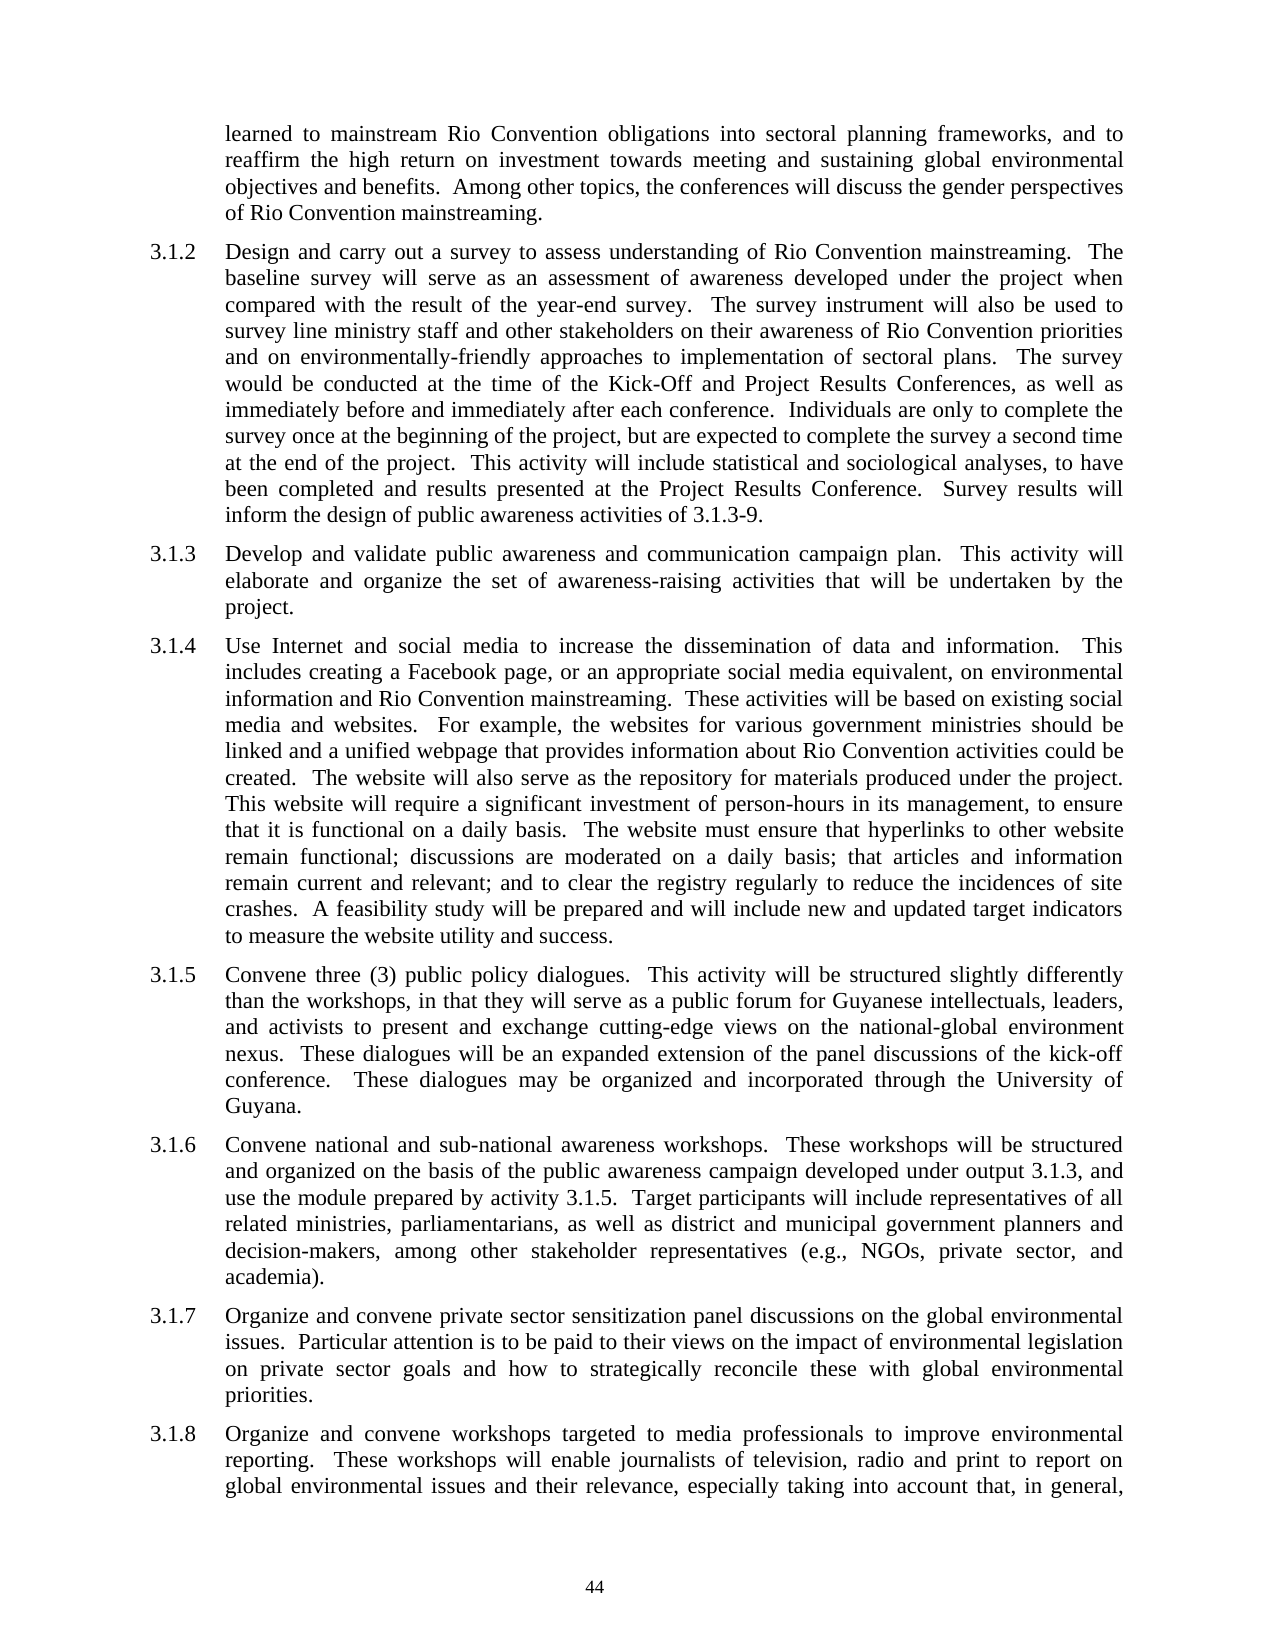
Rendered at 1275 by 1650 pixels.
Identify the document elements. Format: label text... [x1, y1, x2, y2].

text 3.1.2 Design and carry out a survey to assess understanding of Rio Convention mainstreaming. The baseline survey will serve as an assessment of awareness developed under the project when compared with the result of the year-end survey. The survey instrument will also be used to survey line ministry staff and other stakeholders on their awareness of Rio Convention priorities and on environmentally-friendly approaches to implementation of sectoral plans. The survey would be conducted at the time of the Kick-Off and Project Results Conferences, as well as immediately before and immediately after each conference. Individuals are only to complete the survey once at the beginning of the project, but are expected to complete the survey a second time at the end of the project. This activity will include statistical and sociological analyses, to have been completed and results presented at the Project Results Conference. Survey results will inform the design of public awareness activities of 3.1.3-9. [150, 238, 1125, 528]
text 3.1.3 Develop and validate public awareness and communication campaign plan. This activity will elaborate and organize the set of awareness-raising activities that will be undertaken by the project. [150, 540, 1125, 619]
text 3.1.4 Use Internet and social media to increase the dissemination of data and information. This includes creating a Facebook page, or an appropriate social media equivalent, on environmental information and Rio Convention mainstreaming. These activities will be based on existing social media and websites. For example, the websites for various government ministries should be linked and a unified webpage that provides information about Rio Convention activities could be created. The website will also serve as the repository for materials produced under the project. This website will require a significant investment of person-hours in its management, to ensure that it is functional on a daily basis. The website must ensure that hyperlinks to other website remain functional; discussions are moderated on a daily basis; that articles and information remain current and relevant; and to clear the registry regularly to reduce the incidences of site crashes. A feasibility study will be prepared and will include new and updated target indicators to measure the website utility and success. [150, 632, 1125, 948]
text 3.1.5 Convene three (3) public policy dialogues. This activity will be structured slightly differently than the workshops, in that they will serve as a public forum for Guyanese intellectuals, leaders, and activists to present and exchange cutting-edge views on the national-global environment nexus. These dialogues will be an expanded extension of the panel discussions of the kick-off conference. These dialogues may be organized and incorporated through the University of Guyana. [150, 961, 1125, 1119]
text 3.1.6 Convene national and sub-national awareness workshops. These workshops will be structured and organized on the basis of the public awareness campaign developed under output 3.1.3, and use the module prepared by activity 3.1.5. Target participants will include representatives of all related ministries, parliamentarians, as well as district and municipal government planners and decision-makers, among other stakeholder representatives (e.g., NGOs, private sector, and academia). [150, 1131, 1125, 1289]
text 3.1.7 Organize and convene private sector sensitization panel discussions on the global environmental issues. Particular attention is to be paid to their views on the impact of environmental legislation on private sector goals and how to strategically reconcile these with global environmental priorities. [150, 1302, 1125, 1407]
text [150, 1420, 1125, 1499]
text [150, 120, 1125, 225]
